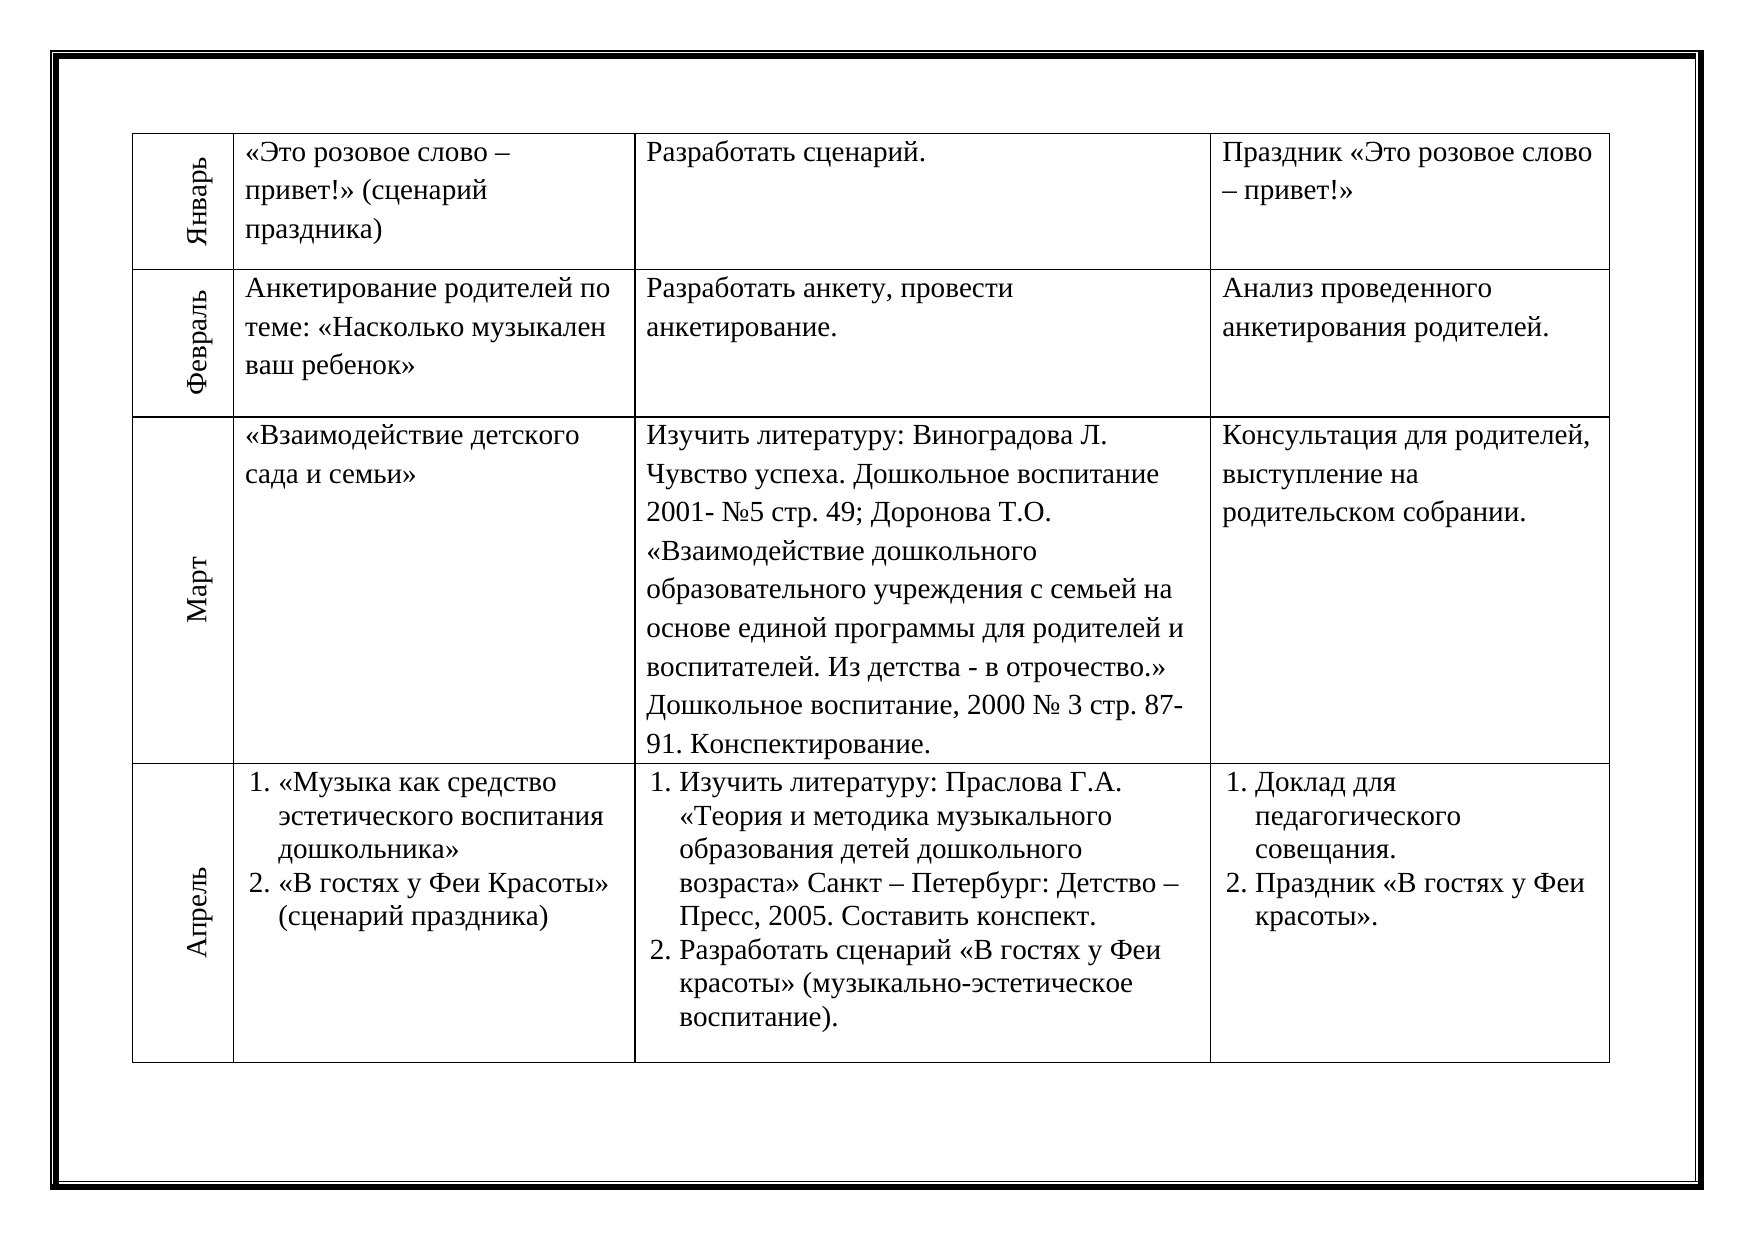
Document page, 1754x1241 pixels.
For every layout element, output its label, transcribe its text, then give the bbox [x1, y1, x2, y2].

table_cell Март [133, 418, 233, 763]
table_cell Разработать анкету, провести анкетирование. [636, 270, 1210, 416]
table_cell Разработать сценарий. [636, 134, 1210, 269]
table_cell Январь [133, 134, 233, 269]
table_cell «Музыка как средство эстетического воспитания дошкольника» «В гостях у Феи Красоты» (сценарий праздника) [234, 764, 634, 1062]
table_cell Доклад для педагогического совещания. Праздник «В гостях у Феи красоты». [1211, 764, 1609, 1062]
table_cell Апрель [133, 764, 233, 1062]
table_cell «Это розовое слово – привет!» (сценарий праздника) [234, 134, 634, 269]
table_cell Анкетирование родителей по теме: «Насколько музыкален ваш ребенок» [234, 270, 634, 416]
table_cell «Взаимодействие детского сада и семьи» [234, 418, 634, 763]
table_cell Консультация для родителей, выступление на родительском собрании. [1211, 418, 1609, 763]
table_cell Изучить литературу: Виноградова Л. Чувство успеха. Дошкольное воспитание 2001- №5 стр. 49; Доронова Т.О. «Взаимодействие дошкольного образовательного учреждения с семьей на основе единой программы для родителей и воспитателей. Из детства - в отрочество.» Дошкольное воспитание, 2000 № 3 стр. 87-91. Конспектирование. [636, 418, 1210, 763]
table_cell Анализ проведенного анкетирования родителей. [1211, 270, 1609, 416]
table_cell Февраль [133, 270, 233, 416]
table_cell Праздник «Это розовое слово – привет!» [1211, 134, 1609, 269]
table_cell Изучить литературу: Праслова Г.А. «Теория и методика музыкального образования детей дошкольного возраста» Санкт – Петербург: Детство – Пресс, 2005. Составить конспект. Разработать сценарий «В гостях у Феи красоты» (музыкально-эстетическое воспитание). [636, 764, 1210, 1062]
